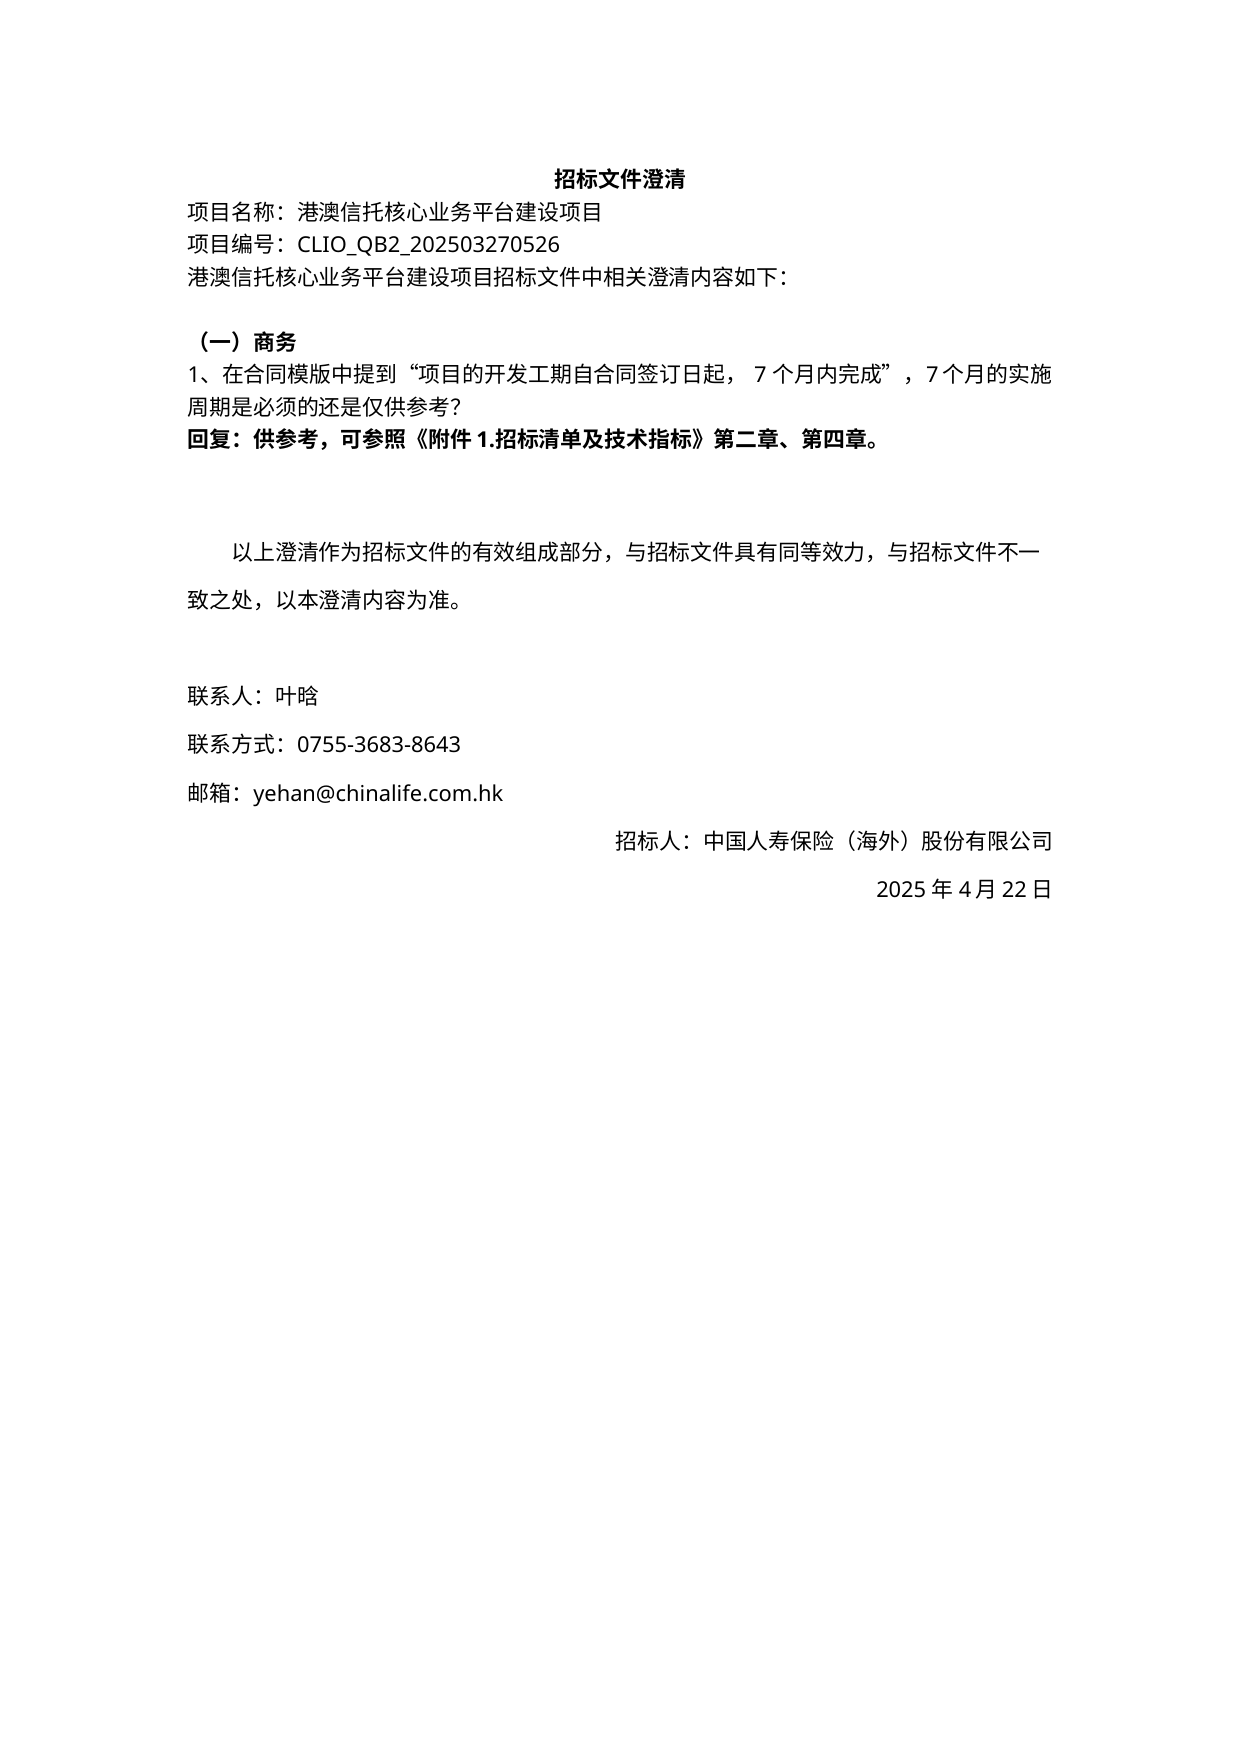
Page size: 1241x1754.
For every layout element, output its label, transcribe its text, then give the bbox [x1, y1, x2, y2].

text 回复：供参考，可参照《附件1.招标清单及技术指标》第二章、第四章。 [187, 422, 1053, 454]
text 港澳信托核心业务平台建设项目招标文件中相关澄清内容如下： [187, 259, 1053, 292]
text 以上澄清作为招标文件的有效组成部分，与招标文件具有同等效力，与招标文件不一致之处，以本澄清内容为准。 [187, 534, 1053, 616]
text 2025 年 4月22日 [187, 872, 1053, 905]
text 1、在合同模版中提到“项目的开发工期自合同签订日起， 7 个月内完成”，7个月的实施周期是必须的还是仅供参考？ [187, 357, 1053, 422]
text 项目名称：港澳信托核心业务平台建设项目 [187, 194, 1053, 227]
text 项目编号：CLIO_QB2_202503270526 [187, 227, 1053, 259]
text （一）商务 [187, 324, 1053, 357]
text 邮箱：yehan@chinalife.com.hk [187, 776, 1053, 808]
text 联系方式：0755-3683-8643 [187, 727, 1053, 760]
text 招标人：中国人寿保险（海外）股份有限公司 [187, 824, 1053, 856]
text 招标文件澄清 [187, 162, 1053, 194]
text 联系人：叶晗 [187, 679, 1053, 711]
